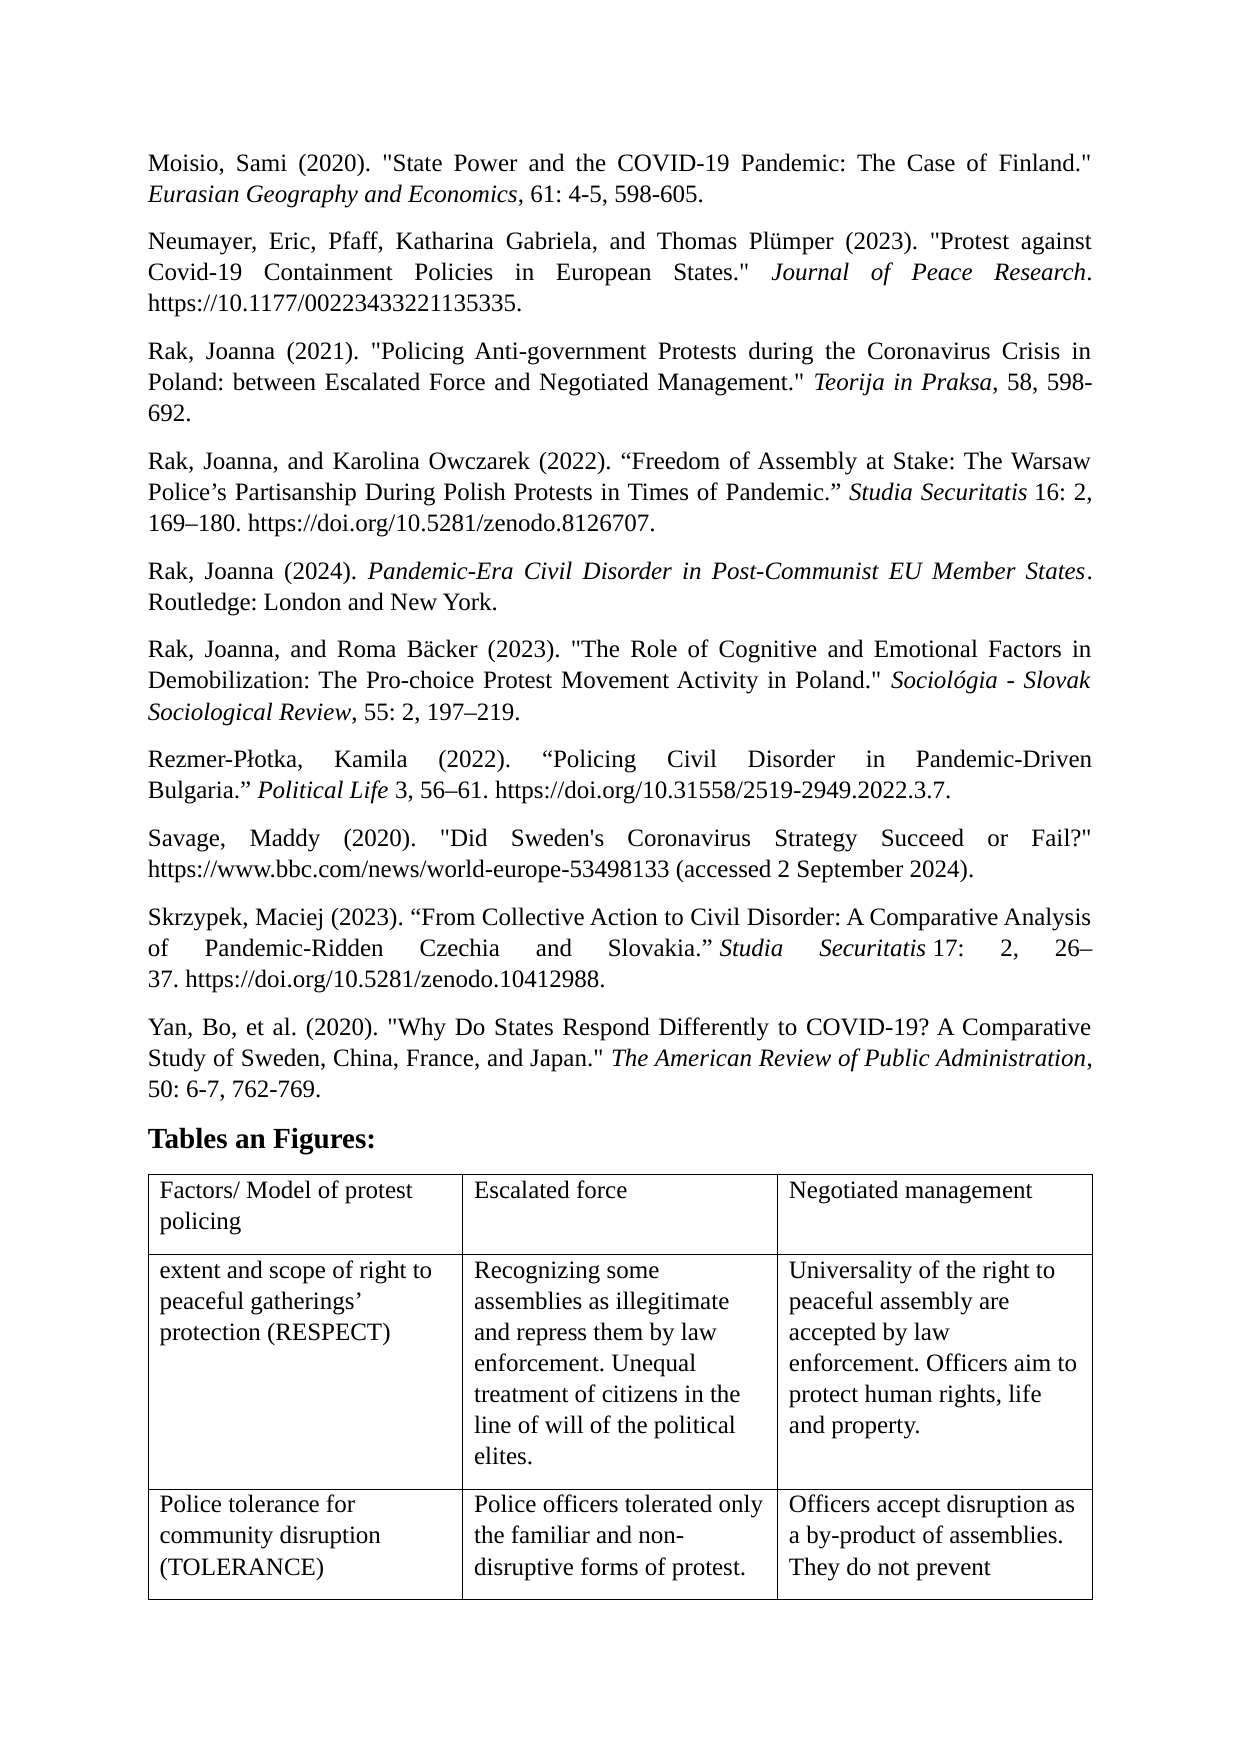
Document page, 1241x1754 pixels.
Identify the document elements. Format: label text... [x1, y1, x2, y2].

text Neumayer, Eric, Pfaff, Katharina Gabriela, and Thomas Plümper (2023). "Protest against Covid-19 Containment Policies in European States." Journal of Peace Research. https://10.1177/00223433221135335. [148, 226, 1093, 317]
text Rak, Joanna (2024). Pandemic-Era Civil Disorder in Post-Communist EU Member States. Routledge: London and New York. [148, 556, 1093, 616]
table_header Escalated force [463, 1175, 777, 1254]
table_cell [463, 1490, 777, 1599]
table_cell extent and scope of right to peaceful gatherings’ protection (RESPECT) [149, 1255, 462, 1488]
text Rak, Joanna, and Roma Bäcker (2023). "The Role of Cognitive and Emotional Factors in Demobilization: The Pro-choice Protest Movement Activity in Poland." Sociológia - Slovak Sociological Review, 55: 2, 197–219. [148, 634, 1093, 725]
table_cell Recognizing some assemblies as illegitimate and repress them by law enforcement. Unequal treatment of citizens in the line of will of the political elites. [463, 1255, 777, 1488]
table_cell Universality of the right to peaceful assembly are accepted by law enforcement. Officers aim to protect human rights, life and property. [778, 1255, 1092, 1488]
table_header Negotiated management [778, 1175, 1092, 1254]
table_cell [778, 1490, 1092, 1599]
text Rezmer-Płotka, Kamila (2022). “Policing Civil Disorder in Pandemic-Driven Bulgaria.” Political Life 3, 56–61. https://doi.org/10.31558/2519-2949.2022.3.7. [148, 744, 1093, 804]
text Rak, Joanna, and Karolina Owczarek (2022). “Freedom of Assembly at Stake: The Warsaw Police’s Partisanship During Polish Protests in Times of Pandemic.” Studia Securitatis 16: 2, 169–180. https://doi.org/10.5281/zenodo.8126707. [148, 446, 1093, 537]
text Tables an Figures: [148, 1121, 1093, 1155]
text Rak, Joanna (2021). "Policing Anti-government Protests during the Coronavirus Crisis in Poland: between Escalated Force and Negotiated Management." Teorija in Praksa, 58, 598-692. [148, 336, 1093, 427]
text Yan, Bo, et al. (2020). "Why Do States Respond Differently to COVID-19? A Comparative Study of Sweden, China, France, and Japan." The American Review of Public Administration, 50: 6-7, 762-769. [148, 1012, 1093, 1102]
text Skrzypek, Maciej (2023). “From Collective Action to Civil Disorder: A Comparative Analysis of Pandemic-Ridden Czechia and Slovakia.” Studia Securitatis 17: 2, 26–37. https://doi.org/10.5281/zenodo.10412988. [148, 902, 1093, 993]
text Moisio, Sami (2020). "State Power and the COVID-19 Pandemic: The Case of Finland." Eurasian Geography and Economics, 61: 4-5, 598-605. [148, 148, 1093, 207]
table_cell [149, 1490, 462, 1599]
text Savage, Maddy (2020). "Did Sweden's Coronavirus Strategy Succeed or Fail?" https://www.bbc.com/news/world-europe-53498133 (accessed 2 September 2024). [148, 823, 1093, 883]
table_header Factors/ Model of protest policing [149, 1175, 462, 1254]
